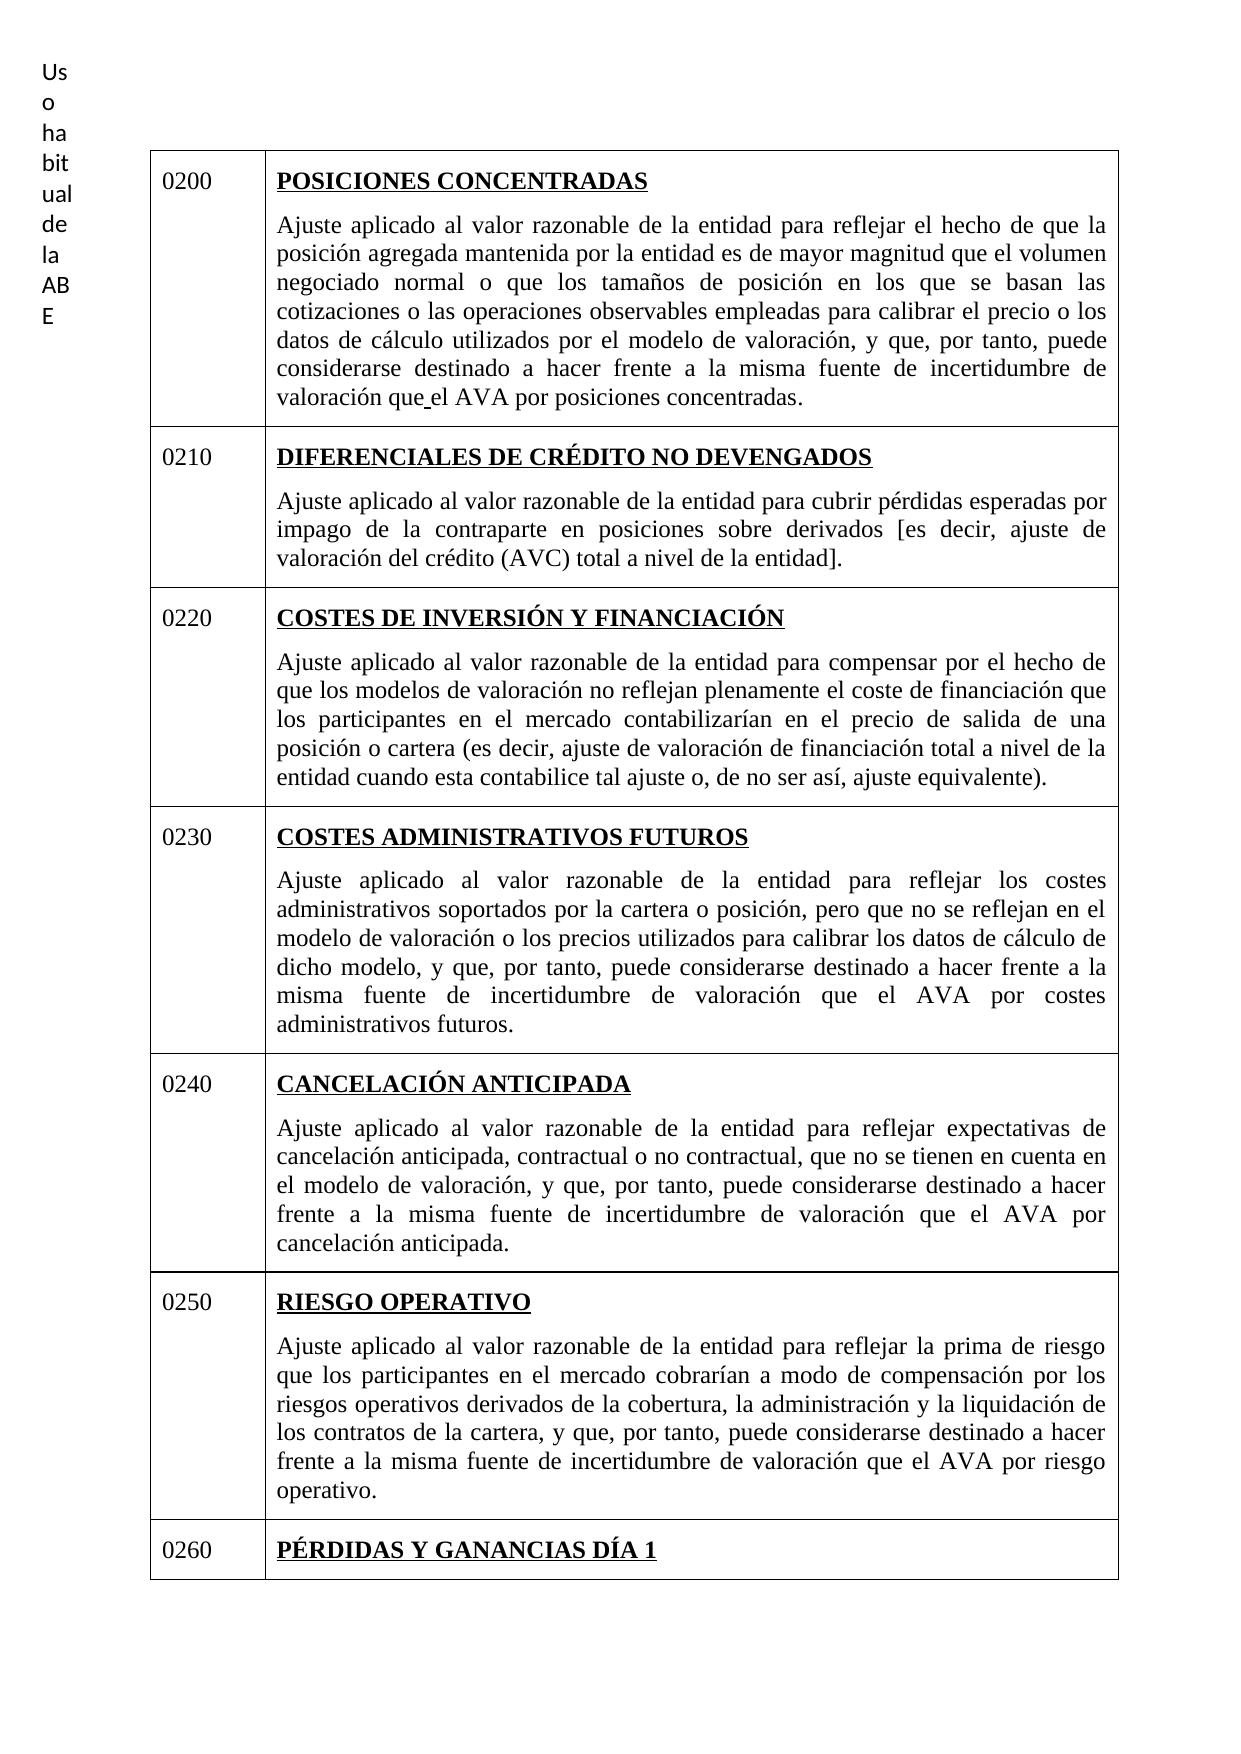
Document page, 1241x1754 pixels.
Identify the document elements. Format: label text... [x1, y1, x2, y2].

table_cell COSTES DE INVERSIÓN Y FINANCIACIÓN Ajuste aplicado al valor razonable de la entidad para compensar por el hecho de que los modelos de valoración no reflejan plenamente el coste de financiación que los participantes en el mercado contabilizarían en el precio de salida de una posición o cartera (es decir, ajuste de valoración de financiación total a nivel de la entidad cuando esta contabilice tal ajuste o, de no ser así, ajuste equivalente). [266, 588, 1118, 806]
table_cell 0260 [151, 1520, 265, 1578]
table_cell CANCELACIÓN ANTICIPADA Ajuste aplicado al valor razonable de la entidad para reflejar expectativas de cancelación anticipada, contractual o no contractual, que no se tienen en cuenta en el modelo de valoración, y que, por tanto, puede considerarse destinado a hacer frente a la misma fuente de incertidumbre de valoración que el AVA por cancelación anticipada. [266, 1054, 1118, 1271]
table_cell POSICIONES CONCENTRADAS Ajuste aplicado al valor razonable de la entidad para reflejar el hecho de que la posición agregada mantenida por la entidad es de mayor magnitud que el volumen negociado normal o que los tamaños de posición en los que se basan las cotizaciones o las operaciones observables empleadas para calibrar el precio o los datos de cálculo utilizados por el modelo de valoración, y que, por tanto, puede considerarse destinado a hacer frente a la misma fuente de incertidumbre de valoración que el AVA por posiciones concentradas. [266, 151, 1118, 426]
table_cell RIESGO OPERATIVO Ajuste aplicado al valor razonable de la entidad para reflejar la prima de riesgo que los participantes en el mercado cobrarían a modo de compensación por los riesgos operativos derivados de la cobertura, la administración y la liquidación de los contratos de la cartera, y que, por tanto, puede considerarse destinado a hacer frente a la misma fuente de incertidumbre de valoración que el AVA por riesgo operativo. [266, 1273, 1118, 1519]
table_cell 0200 [151, 151, 265, 426]
table_cell 0230 [151, 807, 265, 1053]
table_cell 0220 [151, 588, 265, 806]
table_cell 0210 [151, 427, 265, 587]
table_cell COSTES ADMINISTRATIVOS FUTUROS Ajuste aplicado al valor razonable de la entidad para reflejar los costes administrativos soportados por la cartera o posición, pero que no se reflejan en el modelo de valoración o los precios utilizados para calibrar los datos de cálculo de dicho modelo, y que, por tanto, puede considerarse destinado a hacer frente a la misma fuente de incertidumbre de valoración que el AVA por costes administrativos futuros. [266, 807, 1118, 1053]
table_cell DIFERENCIALES DE CRÉDITO NO DEVENGADOS Ajuste aplicado al valor razonable de la entidad para cubrir pérdidas esperadas por impago de la contraparte en posiciones sobre derivados [es decir, ajuste de valoración del crédito (AVC) total a nivel de la entidad]. [266, 427, 1118, 587]
table_cell 0250 [151, 1273, 265, 1519]
table_cell 0240 [151, 1054, 265, 1271]
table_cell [266, 1520, 1118, 1578]
